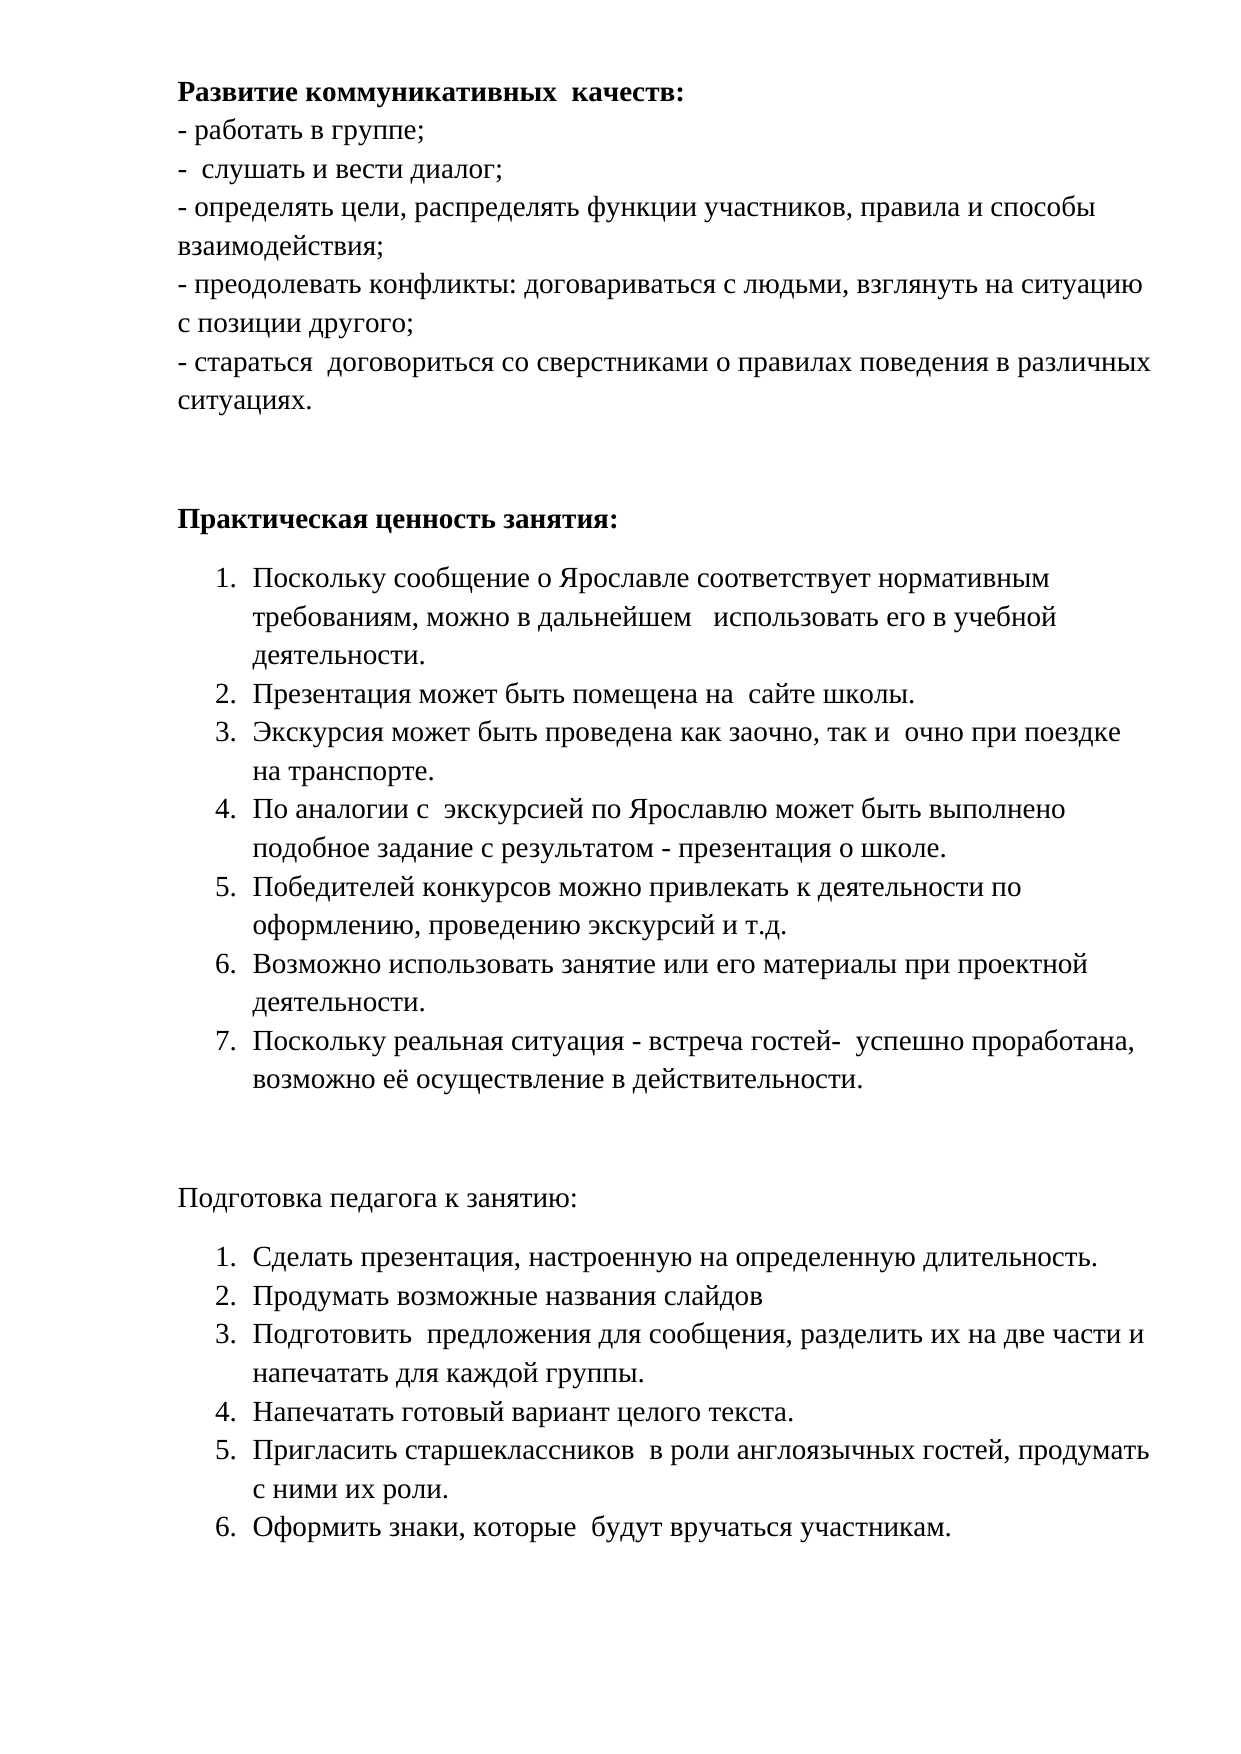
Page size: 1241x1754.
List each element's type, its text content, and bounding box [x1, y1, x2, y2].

list Сделать презентация, настроенную на определенную длительность. [215, 1239, 1152, 1273]
list Возможно использовать занятие или его материалы при проектной деятельности. [215, 946, 1152, 1018]
list Победителей конкурсов можно привлекать к деятельности по оформлению, проведению экскурсий и т.д. [215, 869, 1152, 941]
list Экскурсия может быть проведена как заочно, так и очно при поездке на транспорте. [215, 714, 1152, 787]
list Поскольку реальная ситуация - встреча гостей- успешно проработана, возможно её осуществление в действительности. [215, 1023, 1152, 1095]
text Подготовка педагога к занятию: [177, 1180, 1152, 1214]
text Практическая ценность занятия: [177, 501, 1152, 534]
list Поскольку сообщение о Ярославле соответствует нормативным требованиям, можно в дальнейшем использовать его в учебной деятельности. [215, 560, 1152, 671]
list Пригласить старшеклассников в роли англоязычных гостей, продумать с ними их роли. [215, 1432, 1152, 1504]
list Подготовить предложения для сообщения, разделить их на две части и напечатать для каждой группы. [215, 1317, 1152, 1389]
list По аналогии с экскурсией по Ярославлю может быть выполнено подобное задание с результатом - презентация о школе. [215, 792, 1152, 864]
list Продумать возможные названия слайдов [215, 1278, 1152, 1312]
list Оформить знаки, которые будут вручаться участникам. [215, 1509, 1152, 1543]
text Развитие коммуникативных качеств: - работать в группе; - слушать и вести диалог; - определять цели, распределять функции участников, правила и способы взаимодействия; - преодолевать конфликты: договариваться с людьми, взглянуть на ситуацию с позиции другого; - стараться договориться со сверстниками о правилах поведения в различных ситуациях. [177, 74, 1152, 416]
list Презентация может быть помещена на сайте школы. [215, 676, 1152, 709]
list Напечатать готовый вариант целого текста. [215, 1394, 1152, 1427]
